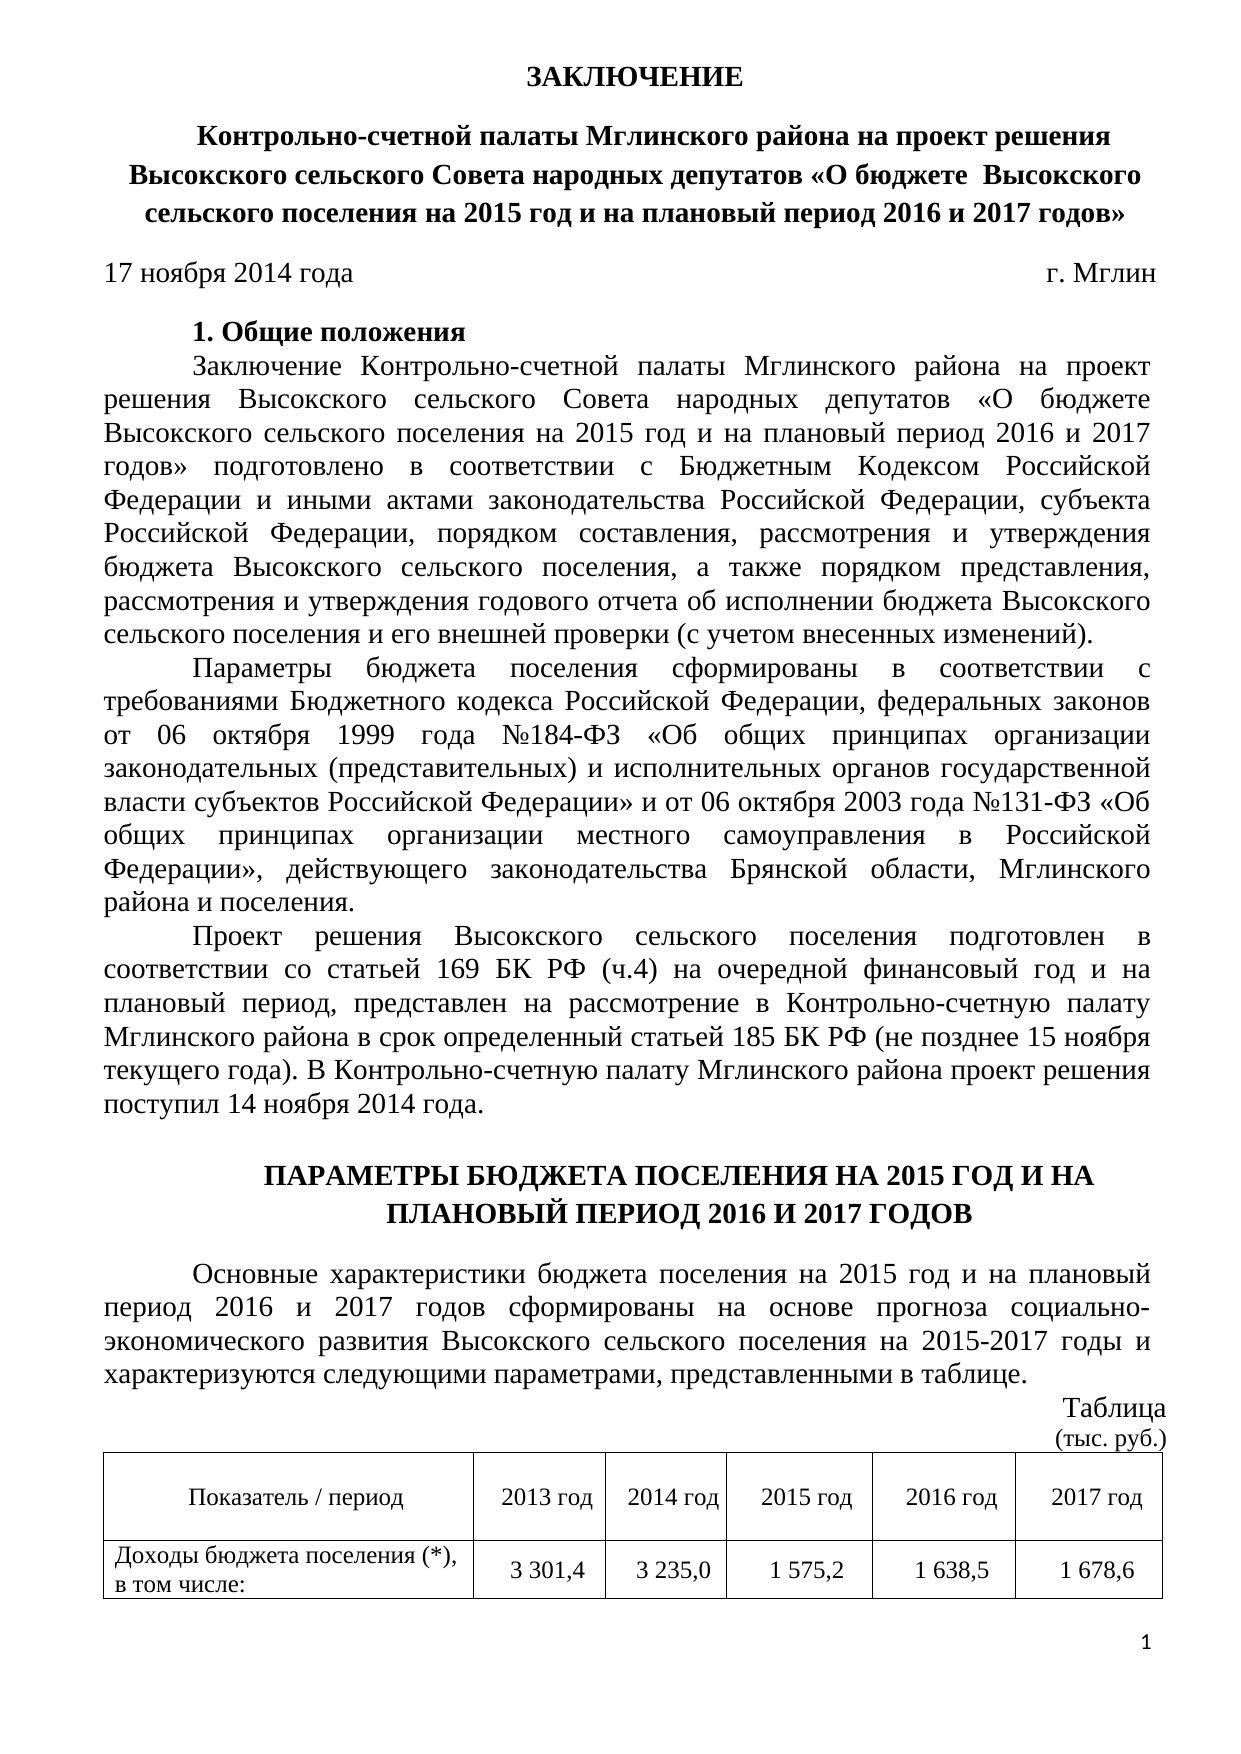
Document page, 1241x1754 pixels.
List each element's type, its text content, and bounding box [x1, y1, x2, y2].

text (тыс. руб.) [103, 1423, 1167, 1452]
table_header 2015 год [727, 1453, 872, 1539]
table_cell 3 235,0 [606, 1541, 726, 1598]
table_header 2014 год [606, 1453, 726, 1539]
table_cell 1 678,6 [1016, 1541, 1162, 1598]
table_cell 3 301,4 [474, 1541, 605, 1598]
table_header Показатель / период [104, 1453, 473, 1539]
table_header 2017 год [1016, 1453, 1162, 1539]
text ЗАКЛЮЧЕНИЕ [103, 59, 1167, 93]
text 17 ноября 2014 года г. Мглин [103, 255, 1167, 288]
text 1. Общие положения [103, 314, 1152, 348]
table_header 2013 год [474, 1453, 605, 1539]
table_cell Доходы бюджета поселения (*), в том числе: [104, 1541, 473, 1598]
table_cell 1 638,5 [873, 1541, 1015, 1598]
table_cell 1 575,2 [727, 1541, 872, 1598]
text Заключение Контрольно-счетной палаты Мглинского района на проект решения Высокского сельского Совета народных депутатов «О бюджете Высокского сельского поселения на 2015 год и на плановый период 2016 и 2017 годов» подготовлено в соответствии с Бюджетным Кодексом Российской Федерации и иными актами законодательства Российской Федерации, субъекта Российской Федерации, порядком составления, рассмотрения и утверждения бюджета Высокского сельского поселения, а также порядком представления, рассмотрения и утверждения годового отчета об исполнении бюджета Высокского сельского поселения и его внешней проверки (с учетом внесенных изменений). [103, 348, 1152, 650]
text Параметры бюджета поселения сформированы в соответствии с требованиями Бюджетного кодекса Российской Федерации, федеральных законов от 06 октября 1999 года №184-ФЗ «Об общих принципах организации законодательных (представительных) и исполнительных органов государственной власти субъектов Российской Федерации» и от 06 октября 2003 года №131-ФЗ «Об общих принципах организации местного самоуправления в Российской Федерации», действующего законодательства Брянской области, Мглинского района и поселения. [103, 650, 1152, 918]
text ПАРАМЕТРЫ БЮДЖЕТА ПОСЕЛЕНИЯ НА 2015 ГОД И НА [103, 1158, 1167, 1191]
text ПЛАНОВЫЙ ПЕРИОД 2016 И 2017 ГОДОВ [103, 1196, 1167, 1230]
text Проект решения Высокского сельского поселения подготовлен в соответствии со статьей 169 БК РФ (ч.4) на очередной финансовый год и на плановый период, представлен на рассмотрение в Контрольно-счетную палату Мглинского района в срок определенный статьей 185 БК РФ (не позднее 15 ноября текущего года). В Контрольно-счетную палату Мглинского района проект решения поступил 14 ноября 2014 года. [103, 918, 1152, 1119]
text Таблица [103, 1390, 1167, 1423]
table_header 2016 год [873, 1453, 1015, 1539]
text Контрольно-счетной палаты Мглинского района на проект решения Высокского сельского Совета народных депутатов «О бюджете Высокского сельского поселения на 2015 год и на плановый период 2016 и 2017 годов» [103, 118, 1167, 229]
text Основные характеристики бюджета поселения на 2015 год и на плановый период 2016 и 2017 годов сформированы на основе прогноза социально-экономического развития Высокского сельского поселения на 2015-2017 годы и характеризуются следующими параметрами, представленными в таблице. [103, 1256, 1152, 1390]
